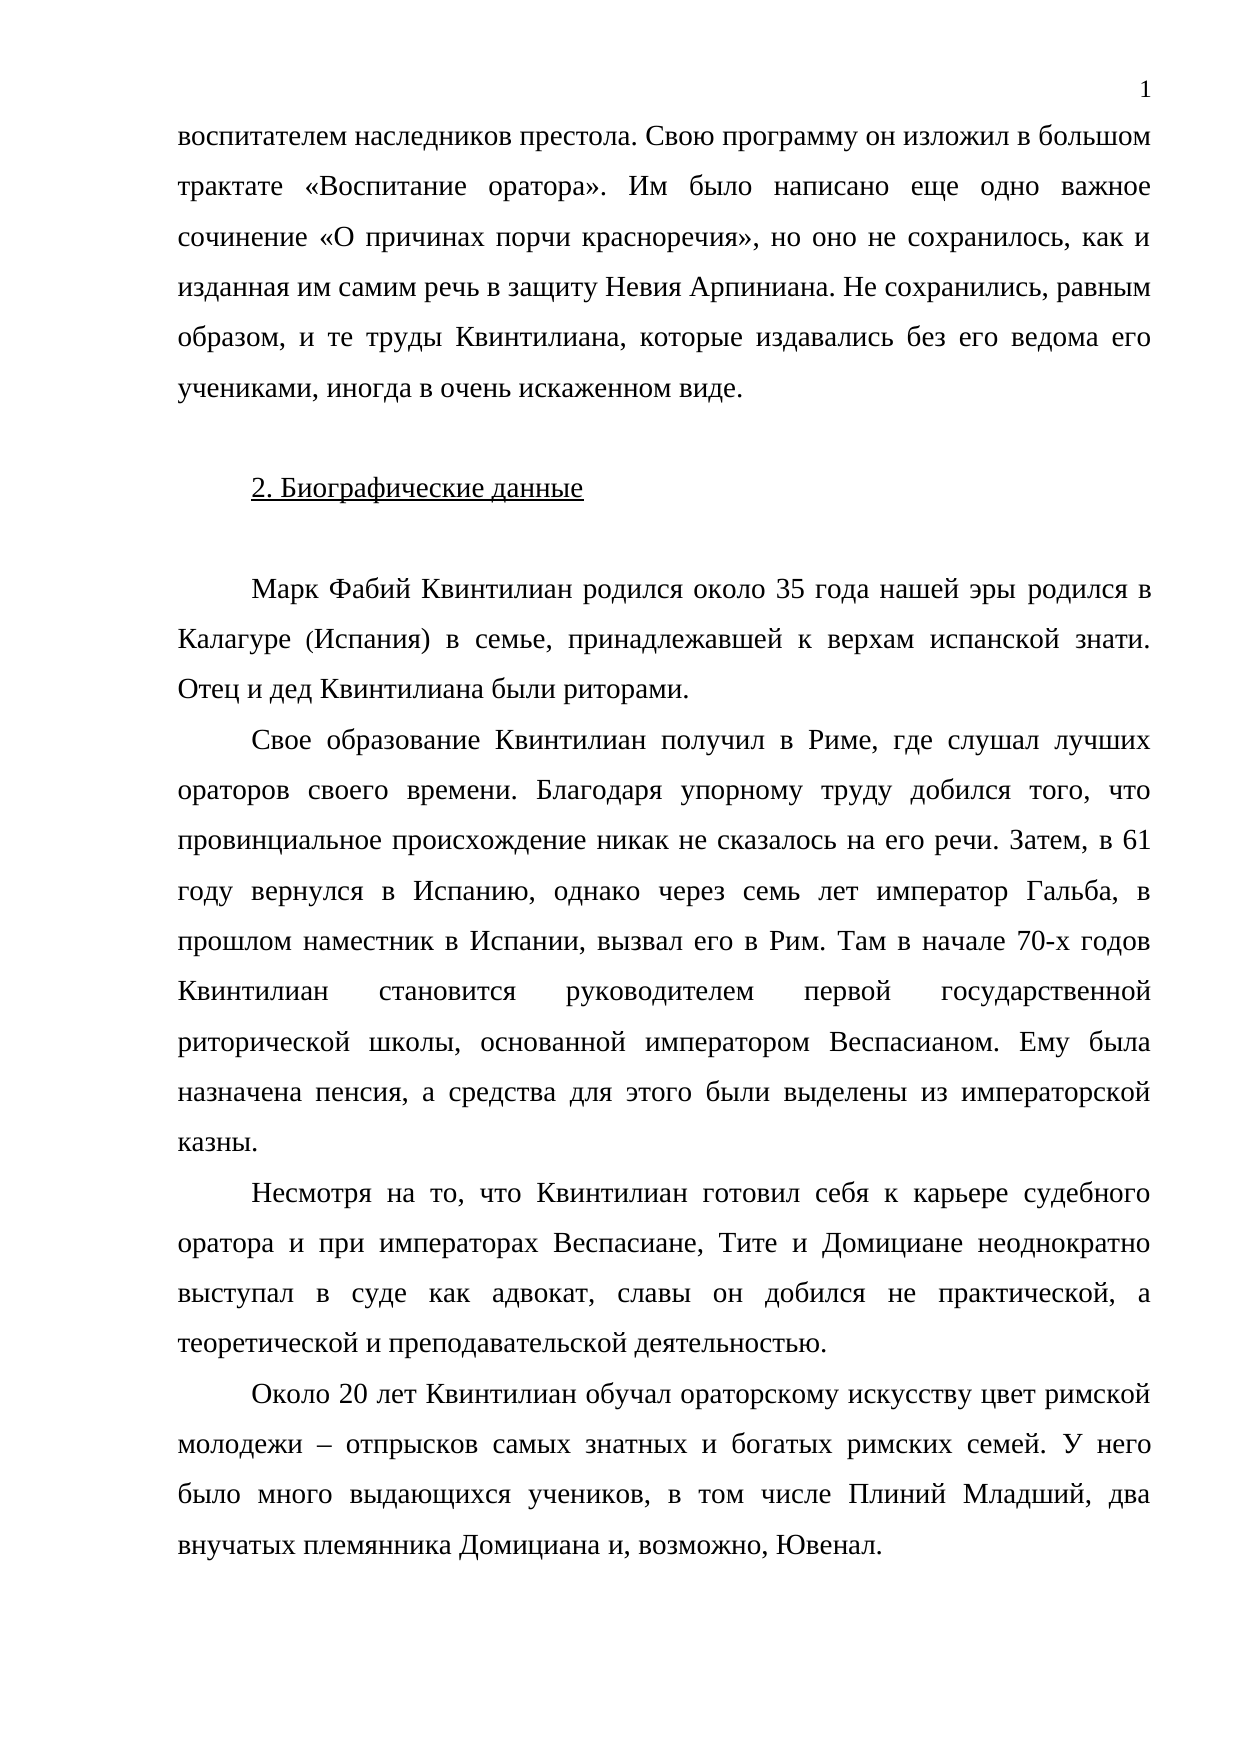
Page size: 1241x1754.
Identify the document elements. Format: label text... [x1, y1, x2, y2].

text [177, 118, 1152, 403]
text Свое образование Квинтилиан получил в Риме, где слушал лучших ораторов своего времени. Благодаря упорному труду добился того, что провинциальное происхождение никак не сказалось на его речи. Затем, в 61 году вернулся в Испанию, однако через семь лет император Гальба, в прошлом наместник в Испании, вызвал его в Рим. Там в начале 70-х годов Квинтилиан становится руководителем первой государственной риторической школы, основанной императором Веспасианом. Ему была назначена пенсия, а средства для этого были выделены из императорской казны. [177, 722, 1152, 1158]
text Марк Фабий Квинтилиан родился около 35 года нашей эры родился в Калагуре (Испания) в семье, принадлежавшей к верхам испанской знати. Отец и дед Квинтилиана были риторами. [177, 571, 1152, 705]
text Несмотря на то, что Квинтилиан готовил себя к карьере судебного оратора и при императорах Веспасиане, Тите и Домициане неоднократно выступал в суде как адвокат, славы он добился не практической, а теоретической и преподавательской деятельностью. [177, 1175, 1152, 1359]
text Около 20 лет Квинтилиан обучал ораторскому искусству цвет римской молодежи – отпрысков самых знатных и богатых римских семей. У него было много выдающихся учеников, в том числе Плиний Младший, два внучатых племянника Домициана и, возможно, Ювенал. [177, 1376, 1152, 1560]
text 2. Биографические данные [177, 470, 1152, 504]
